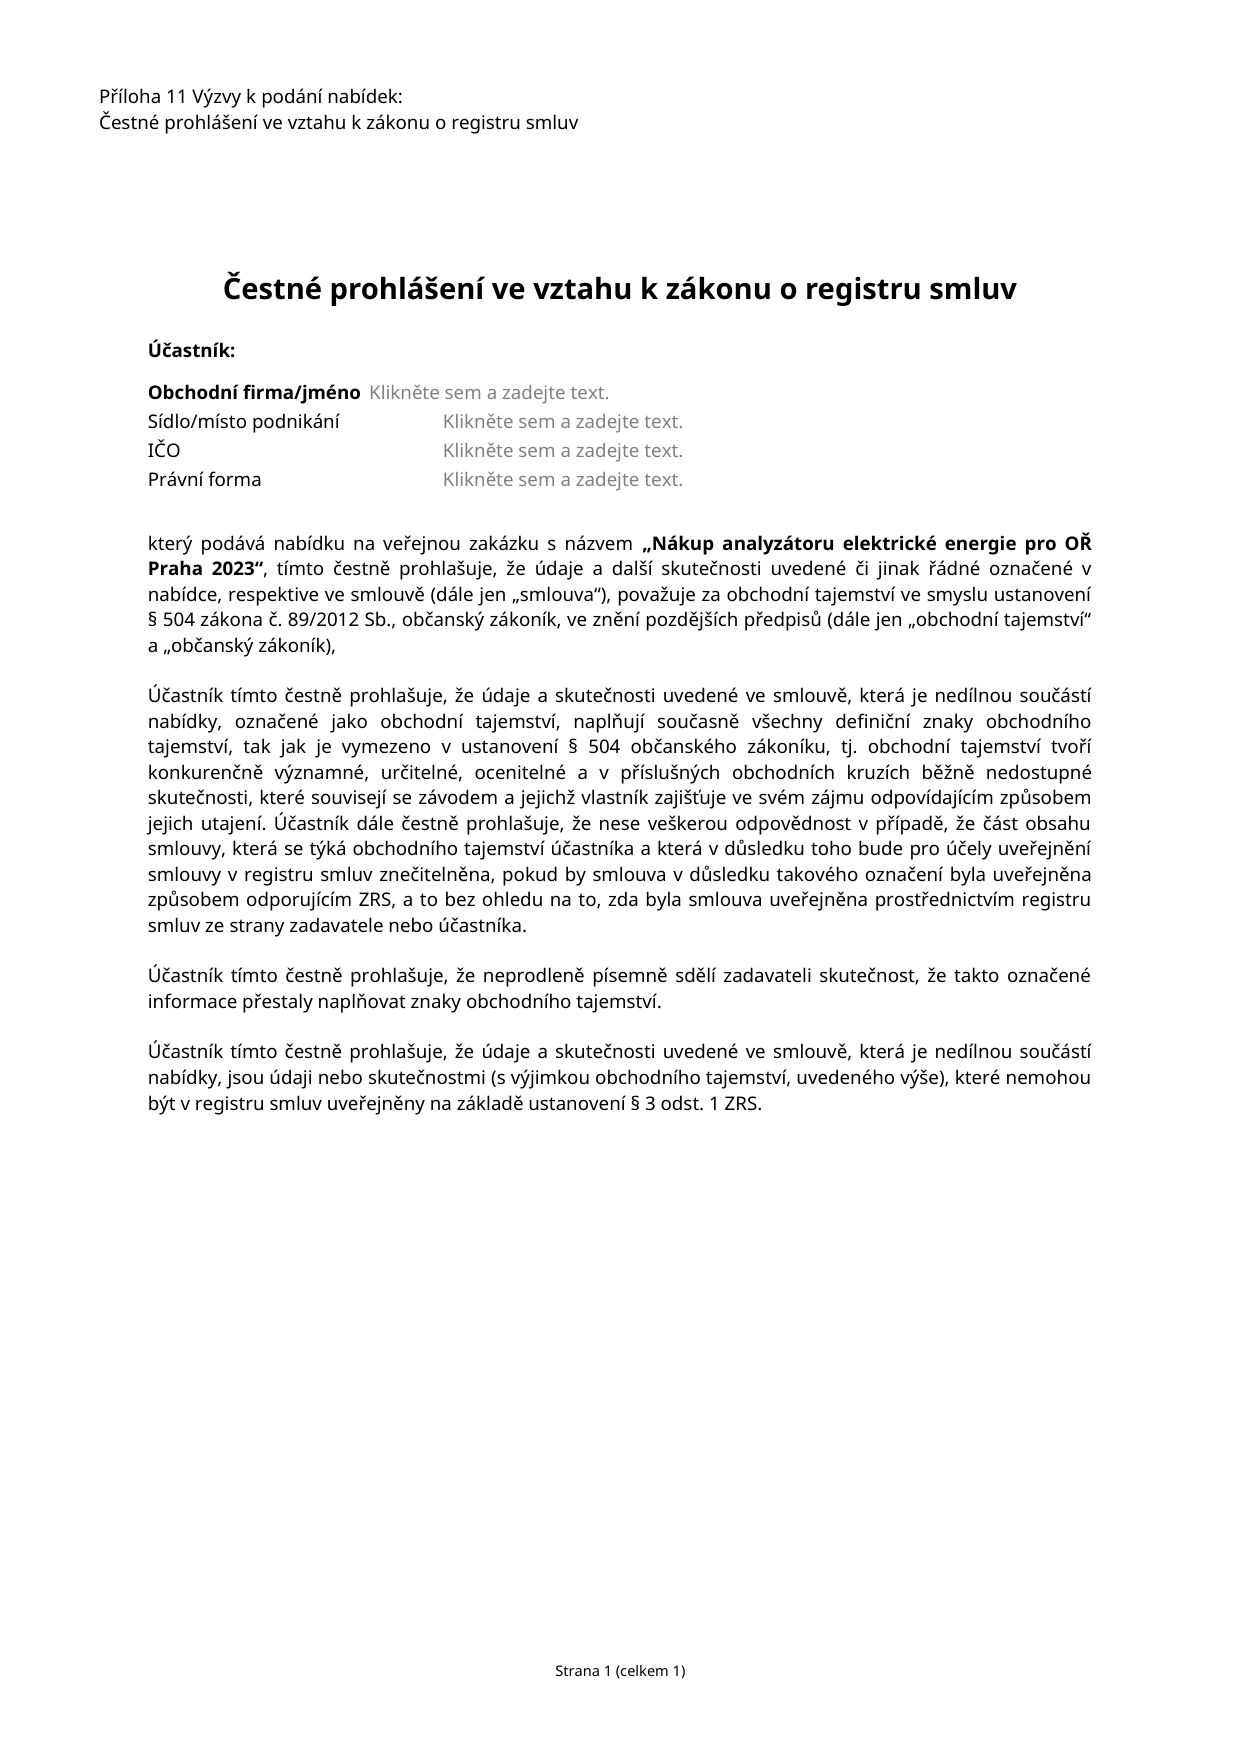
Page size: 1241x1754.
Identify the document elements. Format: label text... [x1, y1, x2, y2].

text který podává nabídku na veřejnou zakázku s názvem „Nákup analyzátoru elektrické energie pro OŘ Praha 2023“, tímto čestně prohlašuje, že údaje a další skutečnosti uvedené či jinak řádné označené v nabídce, respektive ve smlouvě (dále jen „smlouva“), považuje za obchodní tajemství ve smyslu ustanovení § 504 zákona č. 89/2012 Sb., občanský zákoník, ve znění pozdějších předpisů (dále jen „obchodní tajemství“ a „občanský zákoník), [148, 530, 1093, 658]
text Sídlo/místo podnikání [148, 405, 1093, 434]
text Účastník tímto čestně prohlašuje, že údaje a skutečnosti uvedené ve smlouvě, která je nedílnou součástí nabídky, označené jako obchodní tajemství, naplňují současně všechny definiční znaky obchodního tajemství, tak jak je vymezeno v ustanovení § 504 občanského zákoníku, tj. obchodní tajemství tvoří konkurenčně významné, určitelné, ocenitelné a v příslušných obchodních kruzích běžně nedostupné skutečnosti, které souvisejí se závodem a jejichž vlastník zajišťuje ve svém zájmu odpovídajícím způsobem jejich utajení. Účastník dále čestně prohlašuje, že nese veškerou odpovědnost v případě, že část obsahu smlouvy, která se týká obchodního tajemství účastníka a která v důsledku toho bude pro účely uveřejnění smlouvy v registru smluv znečitelněna, pokud by smlouva v důsledku takového označení byla uveřejněna způsobem odporujícím ZRS, a to bez ohledu na to, zda byla smlouva uveřejněna prostřednictvím registru smluv ze strany zadavatele nebo účastníka. [148, 683, 1093, 938]
title Čestné prohlášení ve vztahu k zákonu o registru smluv [148, 268, 1093, 308]
text Účastník tímto čestně prohlašuje, že údaje a skutečnosti uvedené ve smlouvě, která je nedílnou součástí nabídky, jsou údaji nebo skutečnostmi (s výjimkou obchodního tajemství, uvedeného výše), které nemohou být v registru smluv uveřejněny na základě ustanovení § 3 odst. 1 ZRS. [148, 1039, 1093, 1115]
text Účastník tímto čestně prohlašuje, že neprodleně písemně sdělí zadavateli skutečnost, že takto označené informace přestaly naplňovat znaky obchodního tajemství. [148, 963, 1093, 1014]
text IČO [148, 434, 1093, 463]
text Účastník: [148, 333, 1093, 364]
text Právní forma [148, 463, 1093, 492]
text Obchodní firma/jméno [148, 376, 1093, 405]
